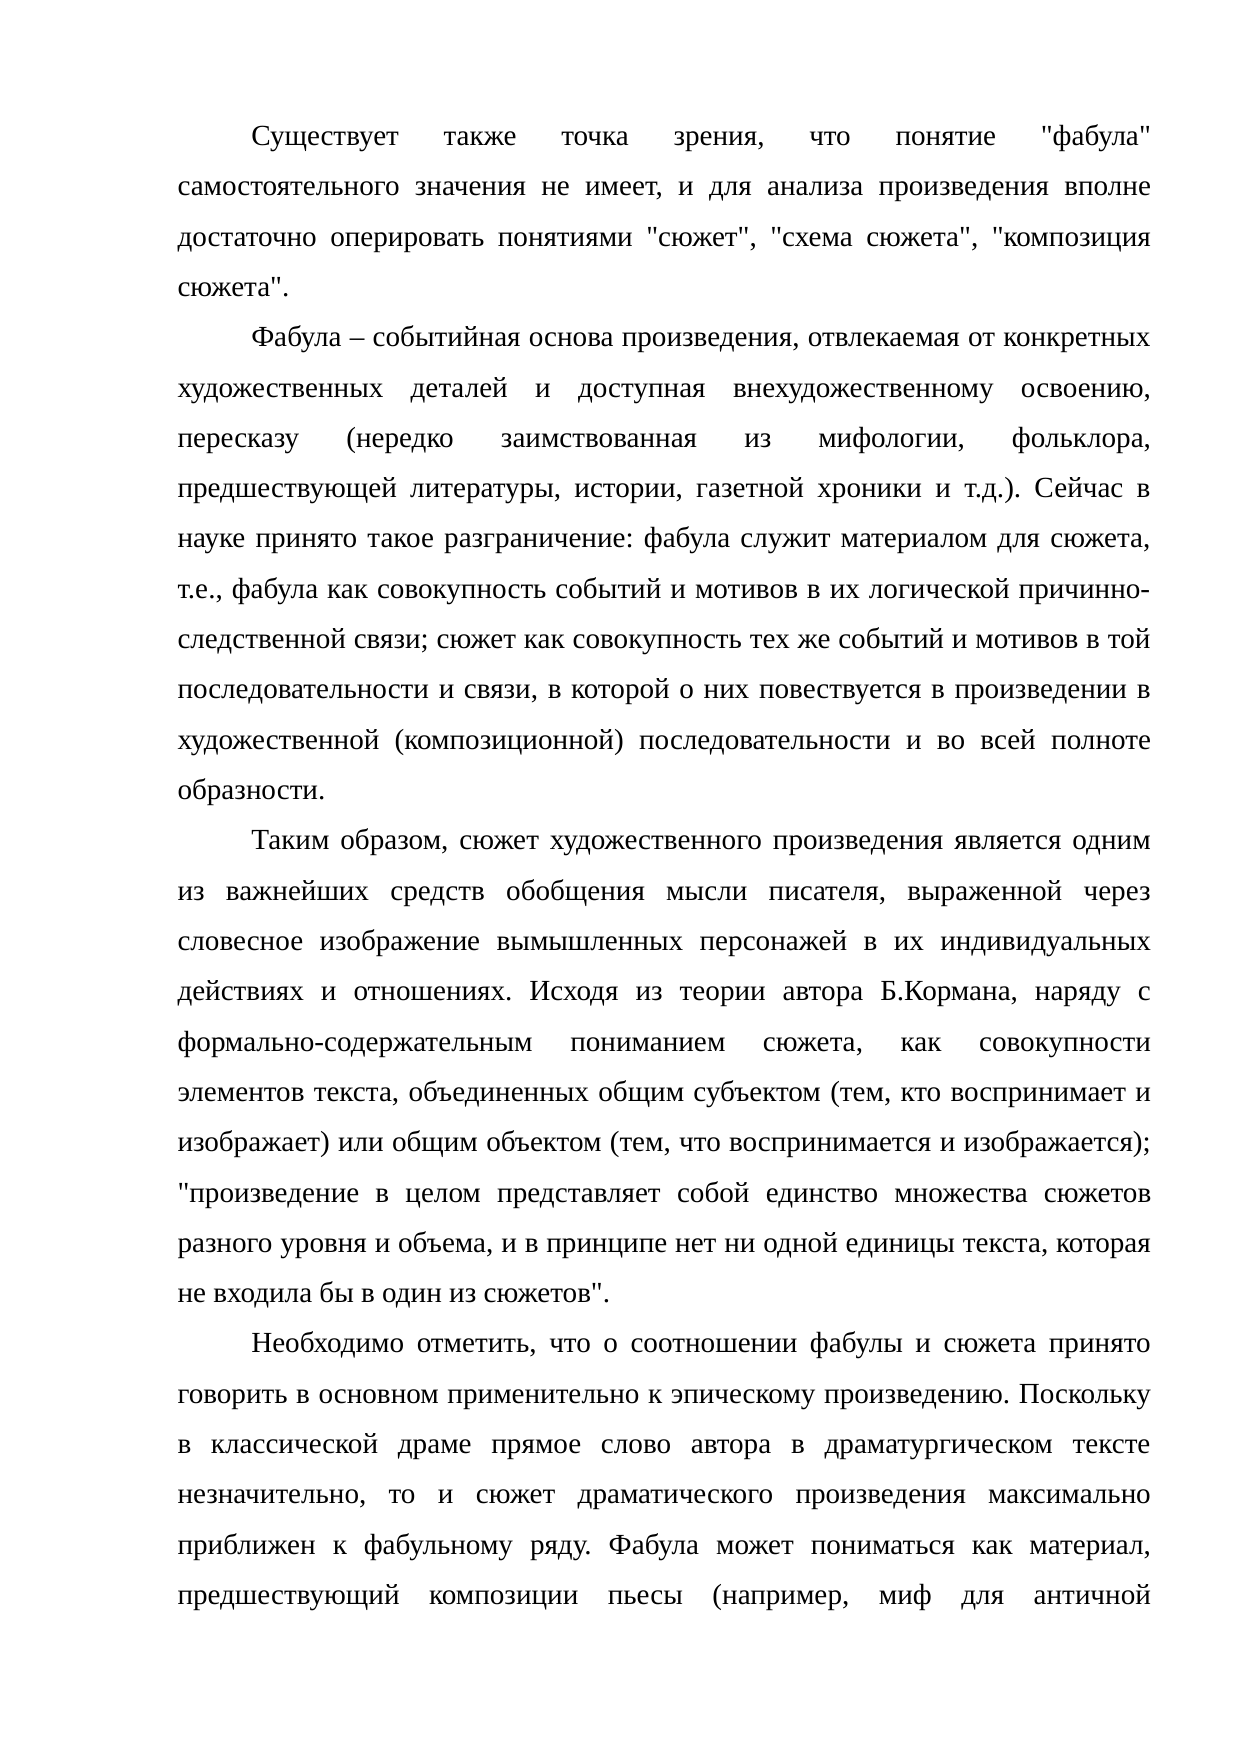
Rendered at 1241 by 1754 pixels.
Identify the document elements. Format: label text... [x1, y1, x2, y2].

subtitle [177, 1326, 1152, 1611]
subtitle Фабула – событийная основа произведения, отвлекаемая от конкретных художественных деталей и доступная внехудожественному освоению, пересказу (нередко заимствованная из мифологии, фольклора, предшествующей литературы, истории, газетной хроники и т.д.). Сейчас в науке принято такое разграничение: фабула служит материалом для сюжета, т.е., фабула как совокупность событий и мотивов в их логической причинно-следственной связи; сюжет как совокупность тех же событий и мотивов в той последовательности и связи, в которой о них повествуется в произведении в художественной (композиционной) последовательности и во всей полноте образности. [177, 319, 1152, 806]
subtitle Таким образом, сюжет художественного произведения является одним из важнейших средств обобщения мысли писателя, выраженной через словесное изображение вымышленных персонажей в их индивидуальных действиях и отношениях. Исходя из теории автора Б.Кормана, наряду с формально-содержательным пониманием сюжета, как совокупности элементов текста, объединенных общим субъектом (тем, кто воспринимает и изображает) или общим объектом (тем, что воспринимается и изображается); "произведение в целом представляет собой единство множества сюжетов разного уровня и объема, и в принципе нет ни одной единицы текста, которая не входила бы в один из сюжетов". [177, 822, 1152, 1309]
subtitle Существует также точка зрения, что понятие "фабула" самостоятельного значения не имеет, и для анализа произведения вполне достаточно оперировать понятиями "сюжет", "схема сюжета", "композиция сюжета". [177, 118, 1152, 303]
